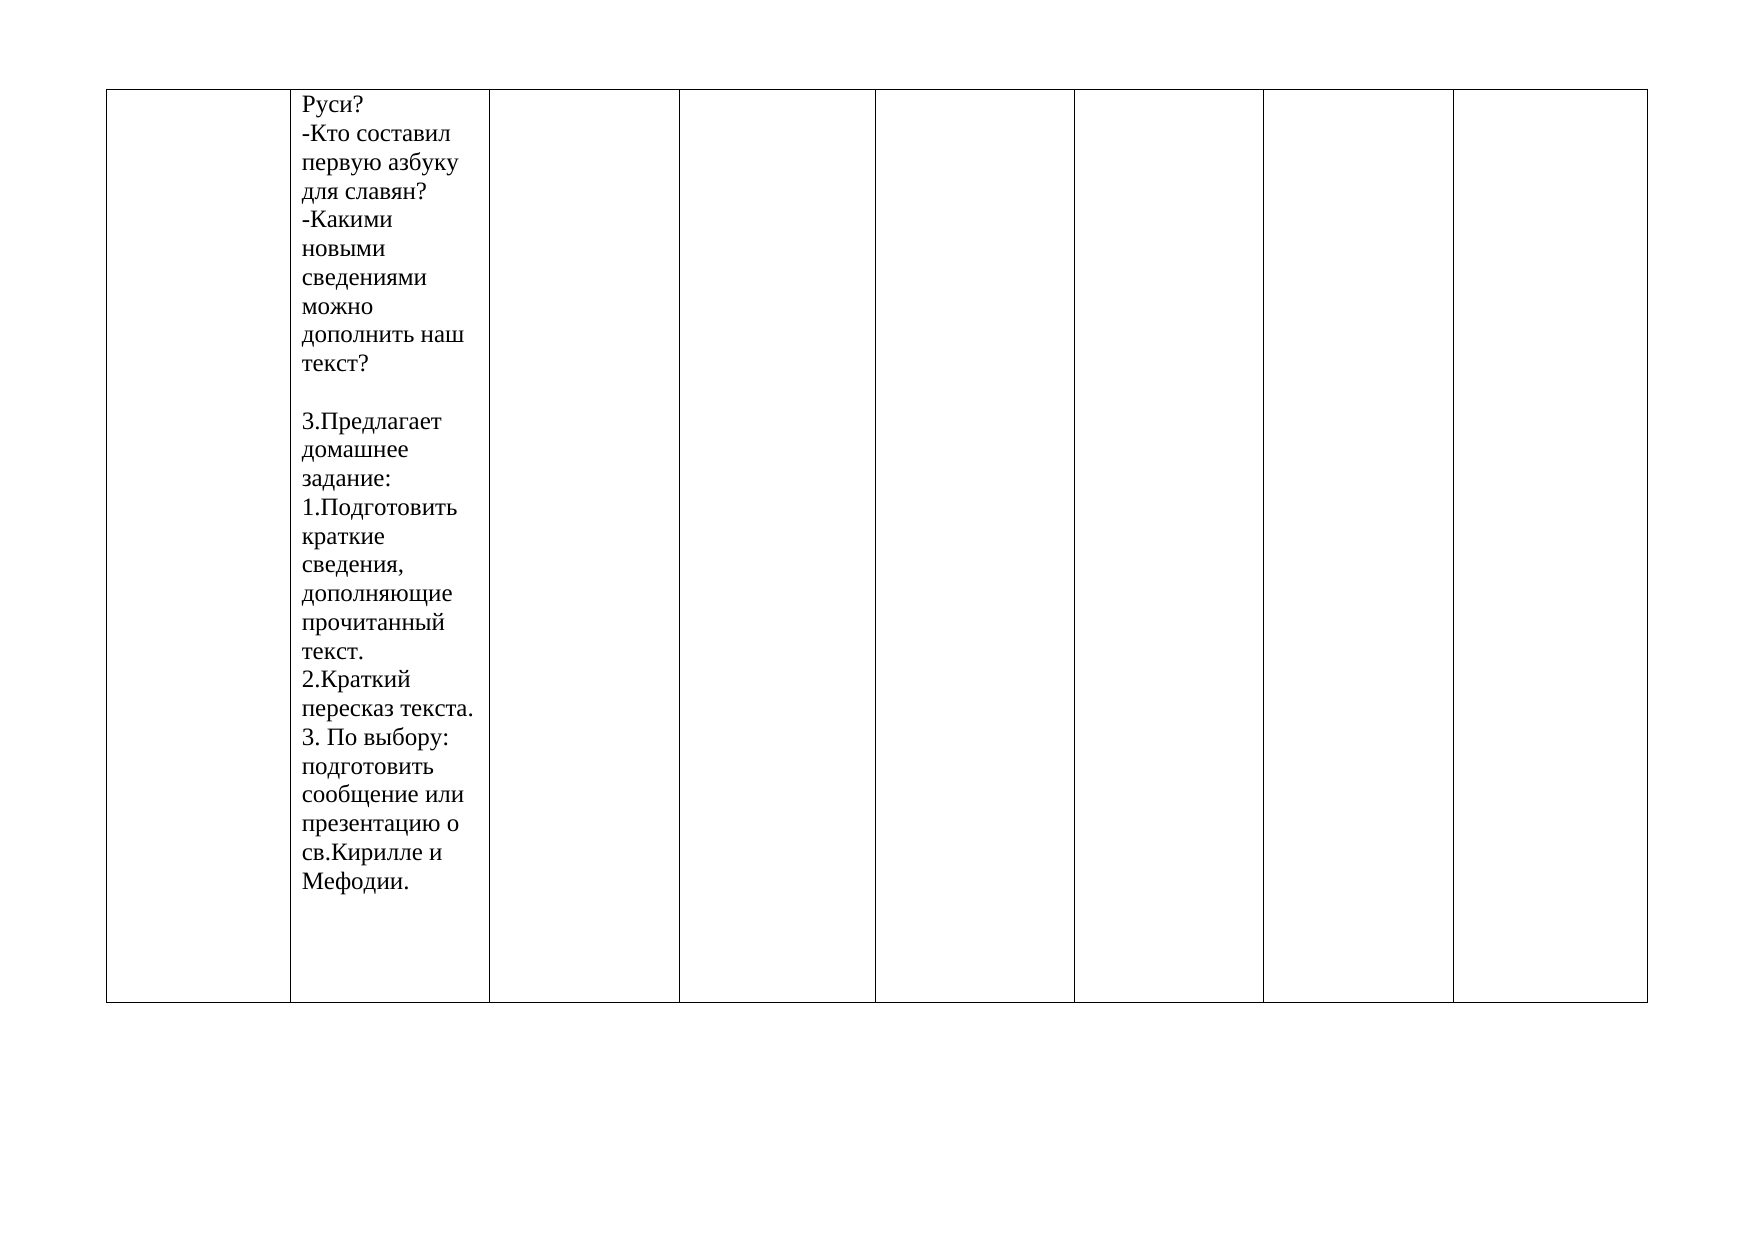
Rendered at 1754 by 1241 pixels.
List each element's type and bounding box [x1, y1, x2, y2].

table_cell [490, 90, 679, 1002]
table_cell [876, 90, 1074, 1002]
table_cell [291, 90, 489, 1002]
table_cell [1264, 90, 1453, 1002]
table_cell [1075, 90, 1263, 1002]
table_cell [107, 90, 290, 1002]
table_cell [1454, 90, 1647, 1002]
table_cell [680, 90, 875, 1002]
